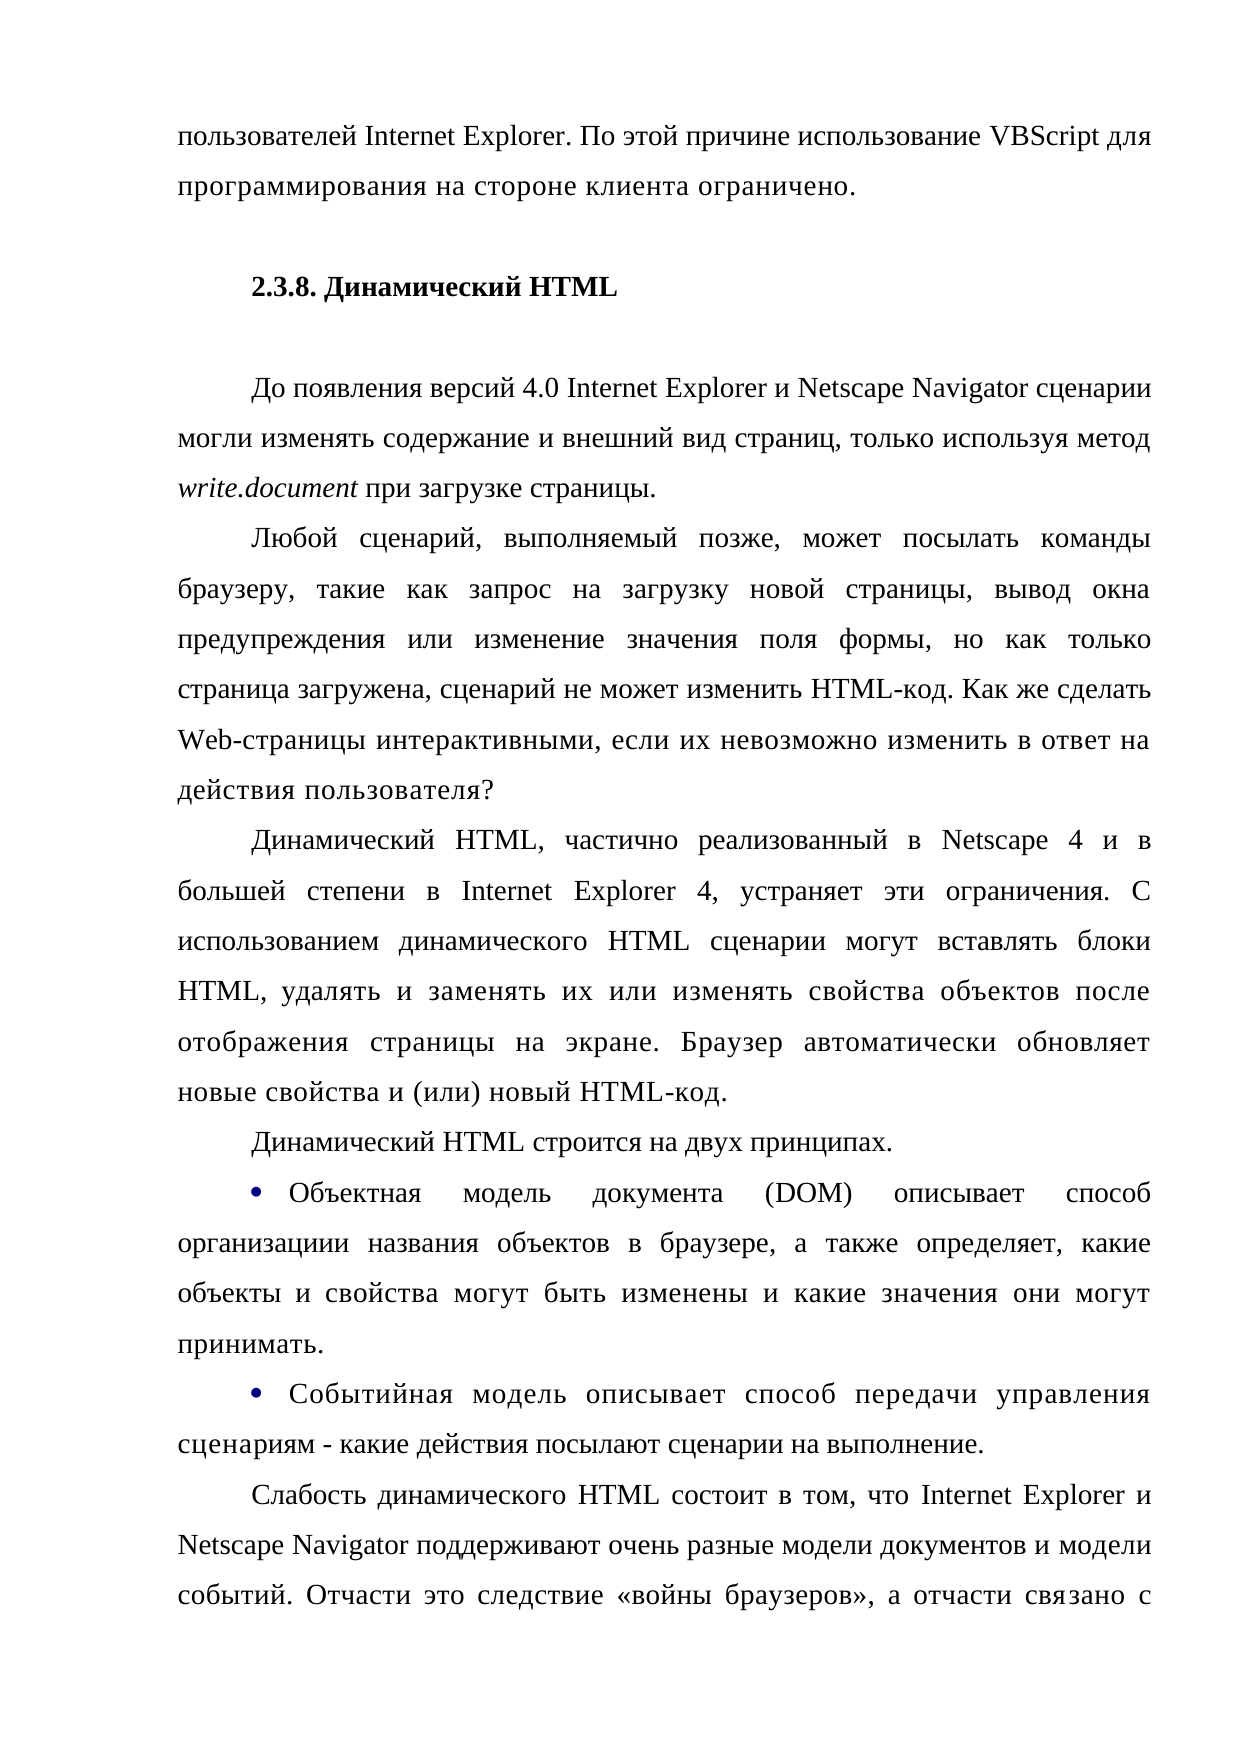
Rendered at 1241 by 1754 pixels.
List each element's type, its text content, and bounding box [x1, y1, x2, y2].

text До появления версий 4.0 Internet Explorer и Netscape Navigator сценарии могли изменять содержание и внешний вид страниц, только используя метод write.document при загрузке страницы. [177, 370, 1152, 504]
text Динамический HTML строится на двух принципах. [177, 1124, 1152, 1158]
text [177, 1477, 1152, 1611]
text Динамический HTML, частично реализованный в Netscape 4 и в большей степени в Internet Explorer 4, устраняет эти ограничения. С использованием динамического HTML сценарии могут вставлять блоки HTML, удалять и заменять их или изменять свойства объектов после отображения страницы на экране. Браузер автоматически обновляет новые свойства и (или) новый HTML-код. [177, 822, 1152, 1108]
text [177, 118, 1152, 202]
text 2.3.8. Динамический HTML [177, 269, 1152, 303]
list Событийная модель описывает способ передачи управления сценариям - какие действия посылают сценарии на выполнение. [177, 1376, 1152, 1460]
text Любой сценарий, выполняемый позже, может посылать команды браузеру, такие как запрос на загрузку новой страницы, вывод окна предупреждения или изменение значения поля формы, но как только страница загружена, сценарий не может изменить HTML-код. Как же сделать Web-страницы интерактивными, если их невозможно изменить в ответ на действия пользователя? [177, 521, 1152, 806]
list Объектная модель документа (DOM) описывает способ организациии названия объектов в браузере, а также определяет, какие объекты и свойства могут быть изменены и какие значения они могут принимать. [177, 1175, 1152, 1359]
